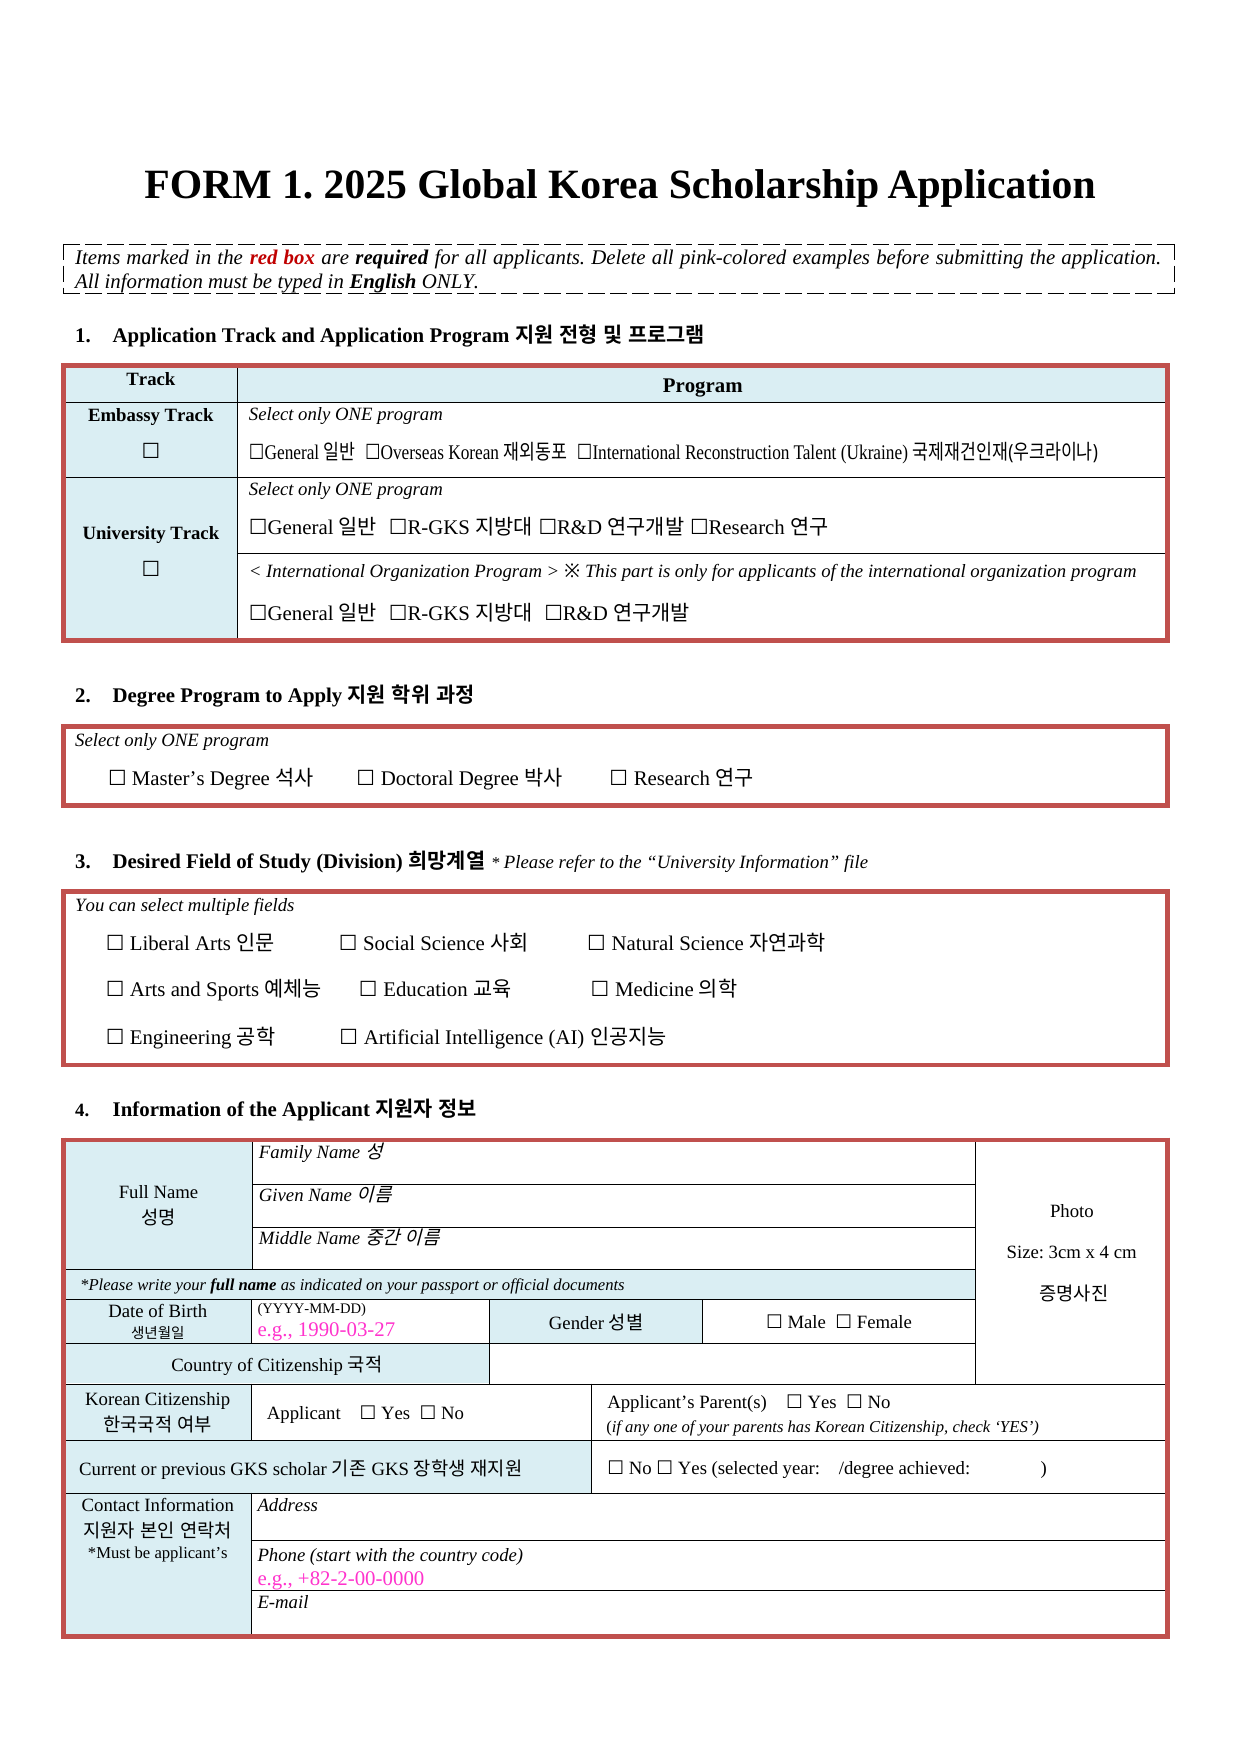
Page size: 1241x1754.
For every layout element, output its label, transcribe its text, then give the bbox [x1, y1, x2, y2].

list Degree Program to Apply 지원 학위 과정 [75, 679, 1165, 709]
table_cell Gender 성별 [490, 1300, 702, 1343]
list Application Track and Application Program 지원 전형 및 프로그램 [75, 318, 1165, 348]
table_cell Applicant’s Parent(s) Yes No (if any one of your parents has Korean Citizenship, check ‘YES’) [592, 1385, 1165, 1440]
table_header Full Name 성명 [66, 1142, 252, 1269]
table_header You can select multiple fields Liberal Arts 인문 Social Science 사회 Natural Science 자연과학 Arts and Sports 예체능 Education 교육 Medicine 의학 Engineering 공학 Artificial Intelligence (AI) 인공지능 [66, 894, 1165, 1062]
table_cell Select only ONE program General 일반 R-GKS 지방대 R&D 연구개발 Research 연구 [238, 478, 1165, 553]
table_cell (YYYY-MM-DD) e.g., 1990-03-27 [252, 1300, 489, 1343]
text FORM 1. 2025 Global Korea Scholarship Application [75, 160, 1165, 208]
table_cell E-mail [252, 1591, 1165, 1634]
table_cell [490, 1344, 975, 1383]
table_cell < International Organization Program > ※ This part is only for applicants of the international organization program General 일반 R-GKS 지방대 R&D 연구개발 [238, 554, 1165, 638]
table_cell Date of Birth 생년월일 [66, 1300, 251, 1343]
table_header Items marked in the red box are required for all applicants. Delete all pink-colored examples before submitting the application. All information must be typed in English ONLY. [64, 244, 1175, 293]
list Information of the Applicant 지원자 정보 [75, 1092, 1165, 1122]
list Desired Field of Study (Division) 희망계열 * Please refer to the “University Information” file [75, 844, 1165, 874]
table_cell No Yes (selected year: /degree achieved: ) [592, 1441, 1165, 1493]
table_cell Current or previous GKS scholar 기존 GKS 장학생 재지원 [66, 1441, 591, 1493]
table_header Family Name 성 [253, 1142, 975, 1184]
table_header Track [66, 368, 237, 402]
table_cell Embassy Track [66, 403, 237, 477]
table_cell Address [252, 1494, 1165, 1539]
table_cell Korean Citizenship 한국국적 여부 [66, 1385, 251, 1440]
table_cell Select only ONE program General 일반 Overseas Korean 재외동포 International Reconstruction Talent (Ukraine) 국제재건인재(우크라이나) [238, 403, 1165, 477]
table_cell Male Female [703, 1300, 975, 1343]
table_header Program [238, 368, 1165, 402]
table_cell Phone (start with the country code) e.g., +82-2-00-0000 [252, 1541, 1165, 1590]
table_cell Middle Name 중간 이름 [253, 1228, 975, 1269]
table_cell *Please write your full name as indicated on your passport or official documents [66, 1270, 975, 1299]
table_header Select only ONE program Master’s Degree 석사 Doctoral Degree 박사 Research 연구 [66, 729, 1165, 803]
table_header Photo Size: 3cm x 4 cm 증명사진 [976, 1142, 1165, 1383]
table_cell Applicant Yes No [252, 1385, 591, 1440]
table_cell Country of Citizenship 국적 [66, 1344, 489, 1383]
table_cell Given Name 이름 [253, 1185, 975, 1227]
table_cell Contact Information 지원자 본인 연락처 *Must be applicant’s [66, 1494, 251, 1634]
table_cell University Track [66, 478, 237, 638]
